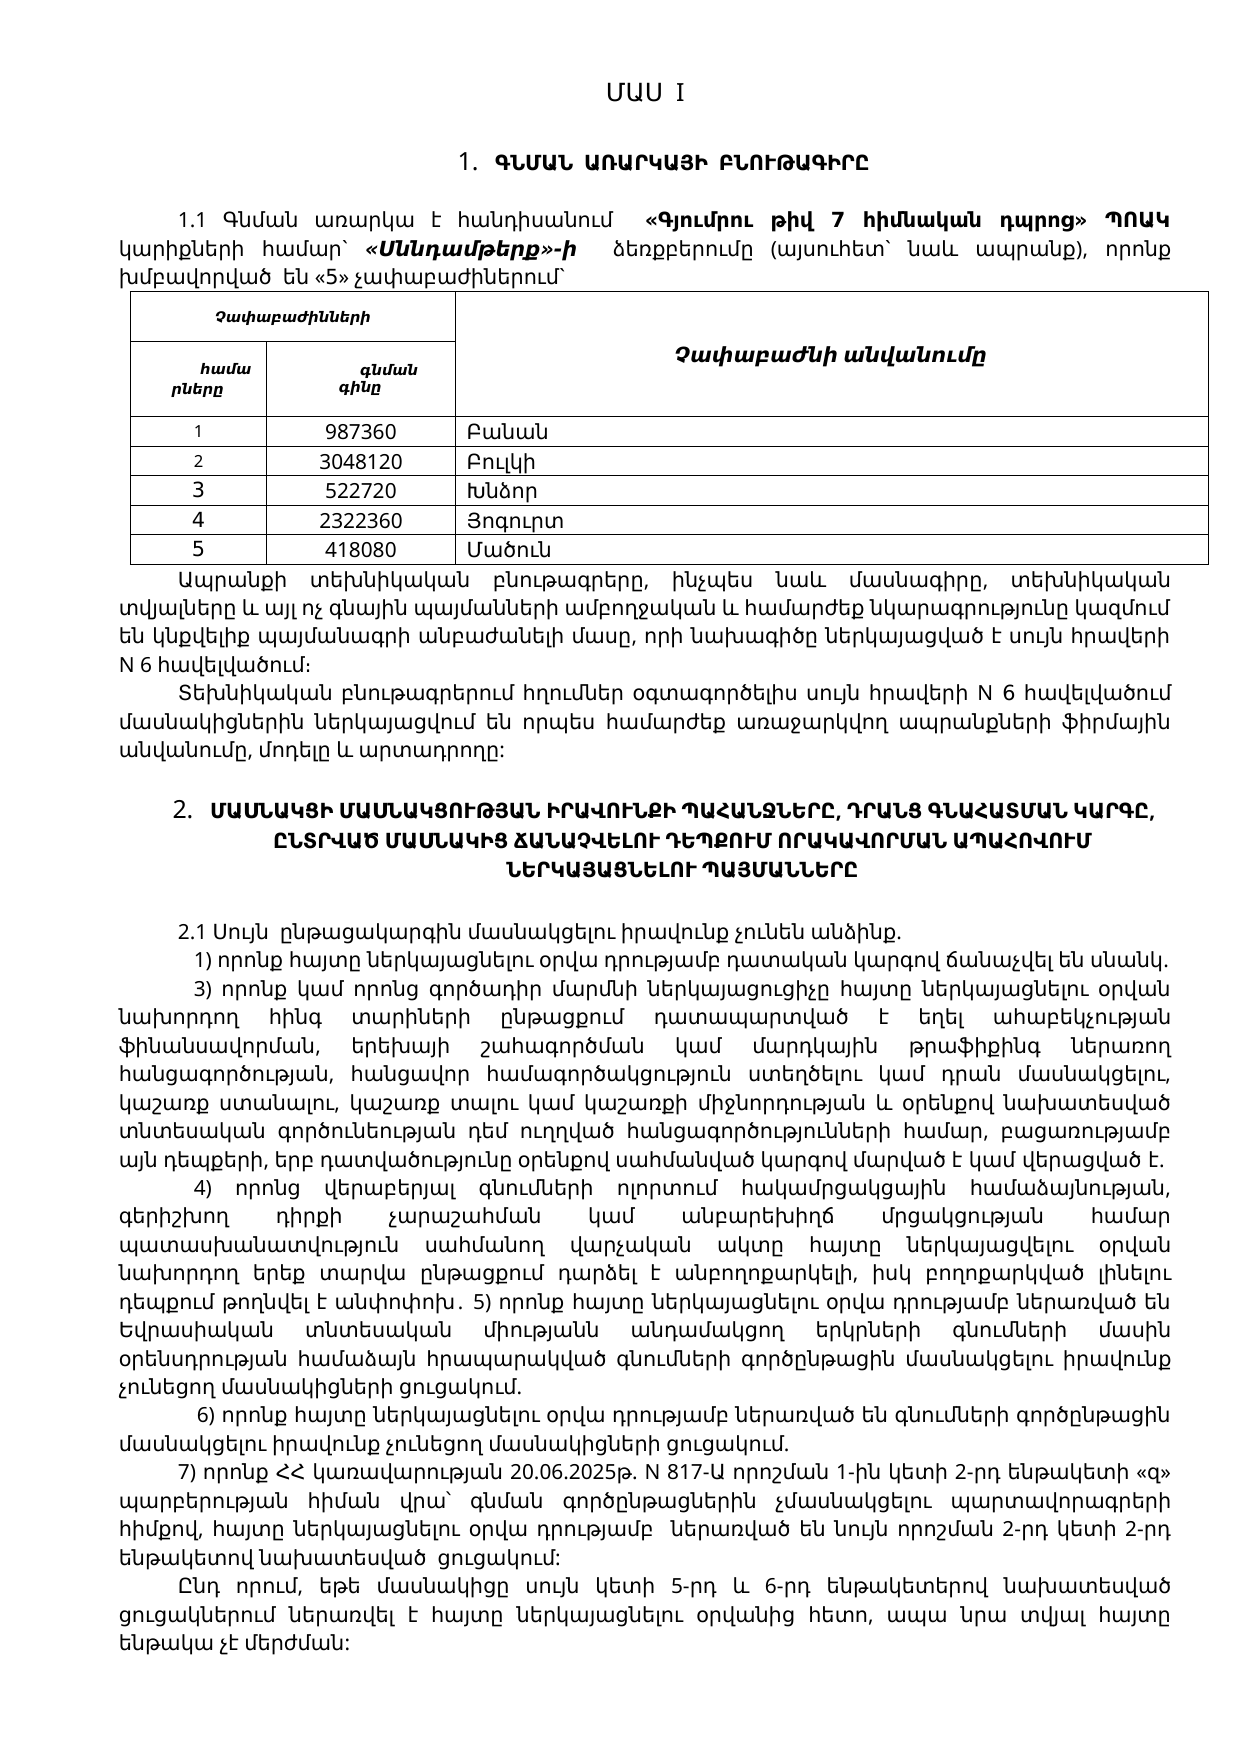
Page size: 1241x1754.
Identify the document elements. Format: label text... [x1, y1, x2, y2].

list ՄԱՍՆԱԿՑԻ ՄԱՍՆԱԿՑՈՒԹՅԱՆ ԻՐԱՎՈՒՆՔԻ ՊԱՀԱՆՋՆԵՐԸ, ԴՐԱՆՑ ԳՆԱՀԱՏՄԱՆ ԿԱՐԳԸ, ԸՆՏՐՎԱԾ ՄԱՍՆԱԿԻՑ ՃԱՆԱՉՎԵԼՈՒ ԴԵՊՔՈՒՄ ՈՐԱԿԱՎՈՐՄԱՆ ԱՊԱՀՈՎՈՒՄ ՆԵՐԿԱՅԱՑՆԵԼՈՒ ՊԱՅՄԱՆՆԵՐԸ [156, 792, 1171, 883]
table_header Չափաբաժինների [131, 292, 455, 341]
table_cell Բուլկի [456, 447, 1208, 475]
table_cell համարները [131, 342, 266, 416]
text ՄԱՍ I [118, 75, 1171, 109]
table_cell 2322360 [267, 506, 455, 534]
text 1) որոնք հայտը ներկայացնելու օրվա դրությամբ դատական կարգով ճանաչվել են սնանկ. [118, 946, 1171, 974]
table_cell 1 [131, 417, 266, 446]
table_cell գնման գինը [267, 342, 455, 416]
list ԳՆՄԱՆ ԱՌԱՐԿԱՅԻ ԲՆՈՒԹԱԳԻՐԸ [156, 143, 1171, 177]
text Ապրանքի տեխնիկական բնութագրերը, ինչպես նաև մասնագիրը, տեխնիկական տվյալները և այլ ոչ գնային պայմանների ամբողջական և համարժեք նկարագրությունը կազմում են կնքվելիք պայմանագրի անբաժանելի մասը, որի նախագիծը ներկայացված է սույն հրավերի N 6 հավելվածում։ [118, 565, 1171, 678]
table_header Չափաբաժնի անվանումը [456, 292, 1208, 416]
table_cell 418080 [267, 535, 455, 564]
table_cell Մածուն [456, 535, 1208, 564]
table_cell Բանան [456, 417, 1208, 446]
text 3) որոնք կամ որոնց գործադիր մարմնի ներկայացուցիչը հայտը ներկայացնելու օրվան նախորդող հինգ տարիների ընթացքում դատապարտված է եղել ահաբեկչության ֆինանսավորման, երեխայի շահագործման կամ մարդկային թրաֆիքինգ ներառող հանցագործության, հանցավոր համագործակցություն ստեղծելու կամ դրան մասնակցելու, կաշառք ստանալու, կաշառք տալու կամ կաշառքի միջնորդության և օրենքով նախատեսված տնտեսական գործունեության դեմ ուղղված հանցագործությունների համար, բացառությամբ այն դեպքերի, երբ դատվածությունը օրենքով սահմանված կարգով մարված է կամ վերացված է. [118, 974, 1171, 1173]
text 7) որոնք ՀՀ կառավարության 20.06.2025թ. N 817-Ա որոշման 1-ին կետի 2-րդ ենթակետի «զ» պարբերության հիման վրա՝ գնման գործընթացներին չմասնակցելու պարտավորագրերի հիմքով, հայտը ներկայացնելու օրվա դրությամբ ներառված են նույն որոշման 2-րդ կետի 2-րդ ենթակետով նախատեսված ցուցակում: [118, 1457, 1171, 1571]
table_cell 987360 [267, 417, 455, 446]
text 4) որոնց վերաբերյալ գնումների ոլորտում հակամրցակցային համաձայնության, գերիշխող դիրքի չարաշահման կամ անբարեխիղճ մրցակցության համար պատասխանատվություն սահմանող վարչական ակտը հայտը ներկայացվելու օրվան նախորդող երեք տարվա ընթացքում դարձել է անբողոքարկելի, իսկ բողոքարկված լինելու դեպքում թողնվել է անփոփոխ․ 5) որոնք հայտը ներկայացնելու օրվա դրությամբ ներառված են Եվրասիական տնտեսական միությանն անդամակցող երկրների գնումների մասին օրենսդրության համաձայն հրապարակված գնումների գործընթացին մասնակցելու իրավունք չունեցող մասնակիցների ցուցակում. [118, 1173, 1171, 1401]
subtitle 1.1 Գնման առարկա է հանդիսանում «Գյումրու թիվ 7 հիմնական դպրոց» ՊՈԱԿ կարիքների համար` «Սննդամթերք»-ի ձեռքբերումը (այսուհետ` նաև ապրանք), որոնք խմբավորված են «5» չափաբաժիներում` [118, 206, 1171, 291]
text 2.1 Սույն ընթացակարգին մասնակցելու իրավունք չունեն անձինք. [118, 917, 1171, 946]
text Տեխնիկական բնութագրերում հղումներ օգտագործելիս սույն հրավերի N 6 հավելվածում մասնակիցներին ներկայացվում են որպես համարժեք առաջարկվող ապրանքների ֆիրմային անվանումը, մոդելը և արտադրողը: [118, 678, 1171, 764]
table_cell Յոգուրտ [456, 506, 1208, 534]
table_cell 3 [131, 476, 266, 505]
table_cell 4 [131, 506, 266, 534]
table_cell 2 [131, 447, 266, 475]
text 6) որոնք հայտը ներկայացնելու օրվա դրությամբ ներառված են գնումների գործընթացին մասնակցելու իրավունք չունեցող մասնակիցների ցուցակում. [118, 1401, 1171, 1457]
text Ընդ որում, եթե մասնակիցը սույն կետի 5-րդ և 6-րդ ենթակետերով նախատեսված ցուցակներում ներառվել է հայտը ներկայացնելու օրվանից հետո, ապա նրա տվյալ հայտը ենթակա չէ մերժման: [118, 1571, 1171, 1657]
table_cell Խնձոր [456, 476, 1208, 505]
table_cell 522720 [267, 476, 455, 505]
table_cell 3048120 [267, 447, 455, 475]
table_cell 5 [131, 535, 266, 564]
